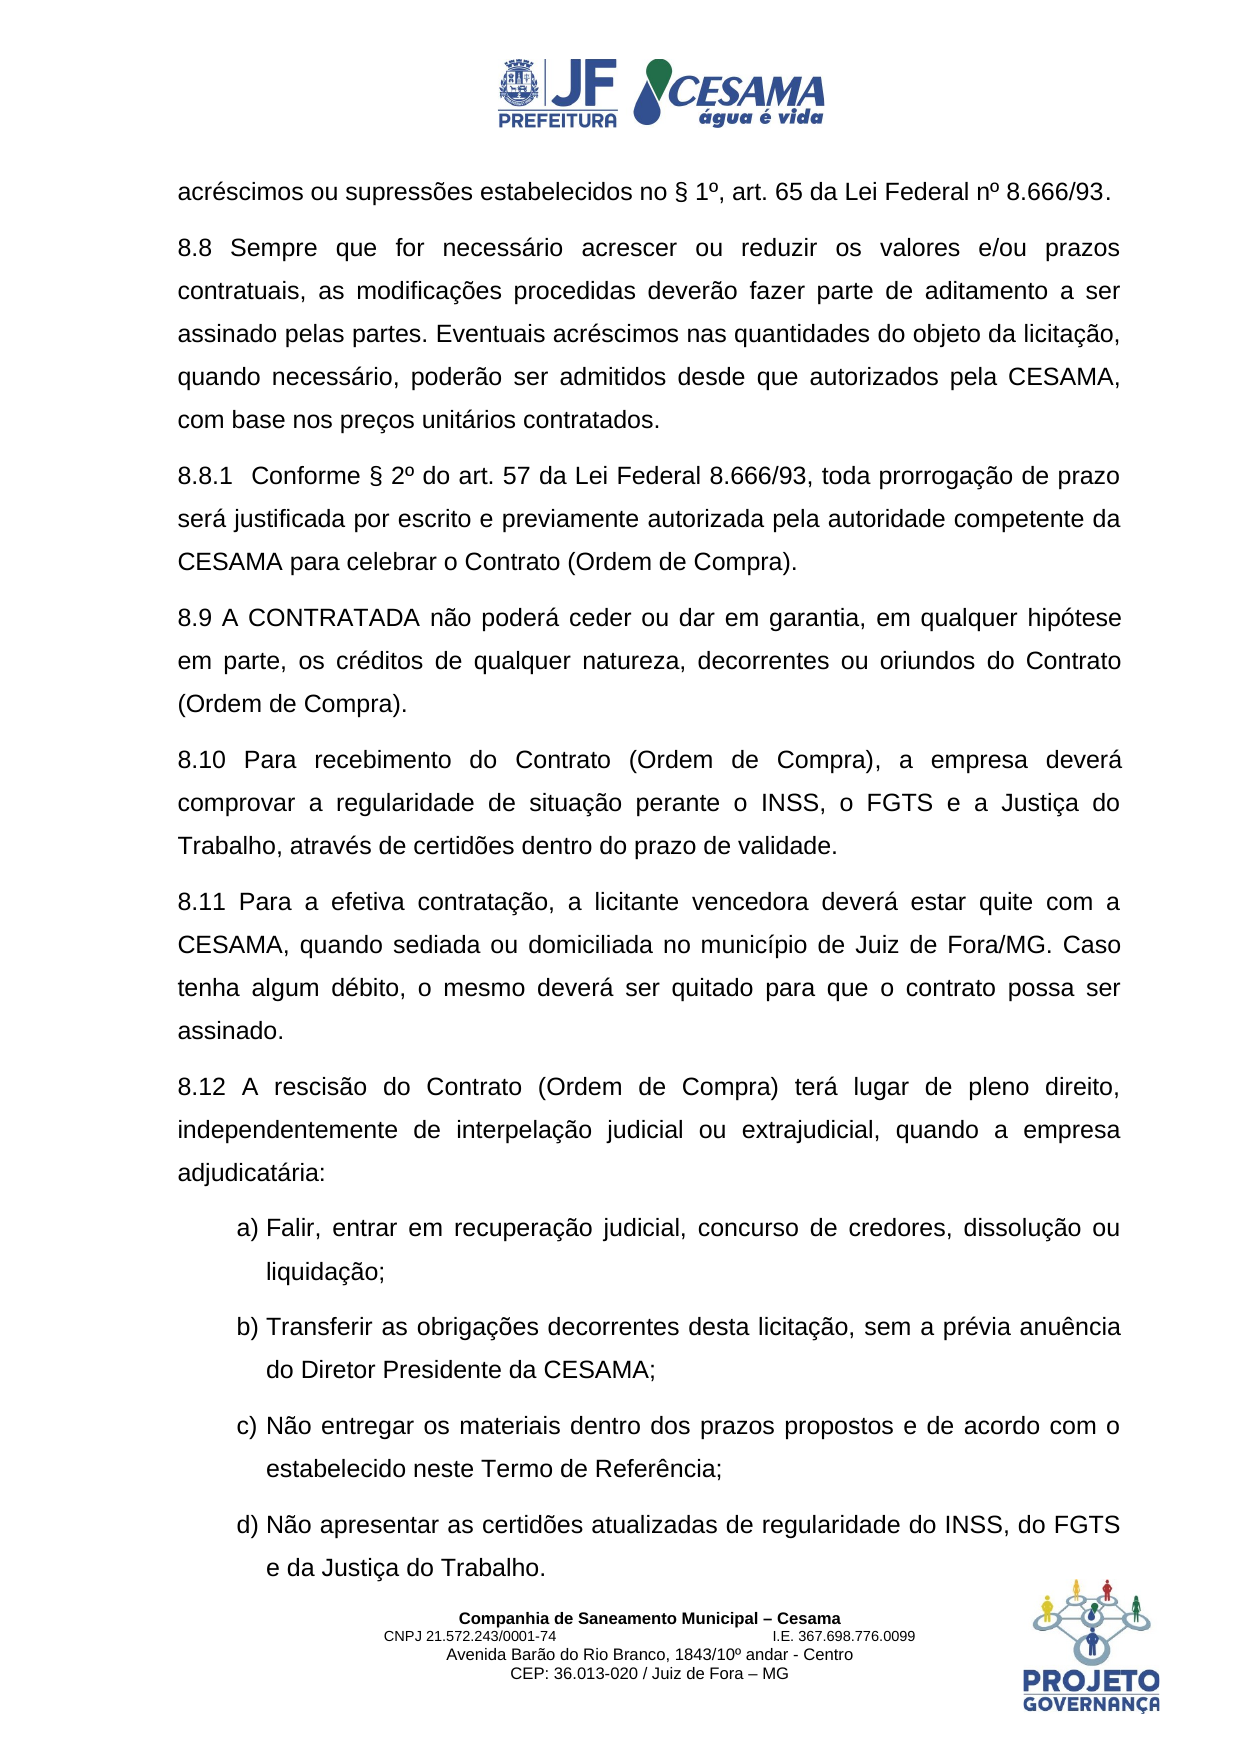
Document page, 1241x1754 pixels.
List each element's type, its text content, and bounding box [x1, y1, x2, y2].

list Falir, entrar em recuperação judicial, concurso de credores, dissolução ou liquidação; [236, 1213, 1122, 1285]
text 8.10 Para recebimento do Contrato (Ordem de Compra), a empresa deverá comprovar a regularidade de situação perante o INSS, o FGTS e a Justiça do Trabalho, através de certidões dentro do prazo de validade. [177, 745, 1122, 860]
list Transferir as obrigações decorrentes desta licitação, sem a prévia anuência do Diretor Presidente da CESAMA; [236, 1312, 1122, 1384]
text 8.8 Sempre que for necessário acrescer ou reduzir os valores e/ou prazos contratuais, as modificações procedidas deverão fazer parte de aditamento a ser assinado pelas partes. Eventuais acréscimos nas quantidades do objeto da licitação, quando necessário, poderão ser admitidos desde que autorizados pela CESAMA, com base nos preços unitários contratados. [177, 233, 1122, 434]
list Conforme § 2º do art. 57 da Lei Federal 8.666/93, toda prorrogação de prazo será justificada por escrito e previamente autorizada pela autoridade competente da CESAMA para celebrar o Contrato (Ordem de Compra). [177, 461, 1122, 576]
picture [497, 59, 825, 128]
text 8.11 Para a efetiva contratação, a licitante vencedora deverá estar quite com a CESAMA, quando sediada ou domiciliada no município de Juiz de Fora/MG. Caso tenha algum débito, o mesmo deverá ser quitado para que o contrato possa ser assinado. [177, 887, 1122, 1045]
text 8.12 A rescisão do Contrato (Ordem de Compra) terá lugar de pleno direito, independentemente de interpelação judicial ou extrajudicial, quando a empresa adjudicatária: [177, 1072, 1122, 1187]
text 8.9 A CONTRATADA não poderá ceder ou dar em garantia, em qualquer hipótese em parte, os créditos de qualquer natureza, decorrentes ou oriundos do Contrato (Ordem de Compra). [177, 603, 1122, 718]
picture [1023, 1579, 1160, 1714]
list Não entregar os materiais dentro dos prazos propostos e de acordo com o estabelecido neste Termo de Referência; [236, 1411, 1122, 1483]
text d) Não apresentar as certidões atualizadas de regularidade do INSS, do FGTS e da Justiça do Trabalho. [236, 1510, 1122, 1582]
